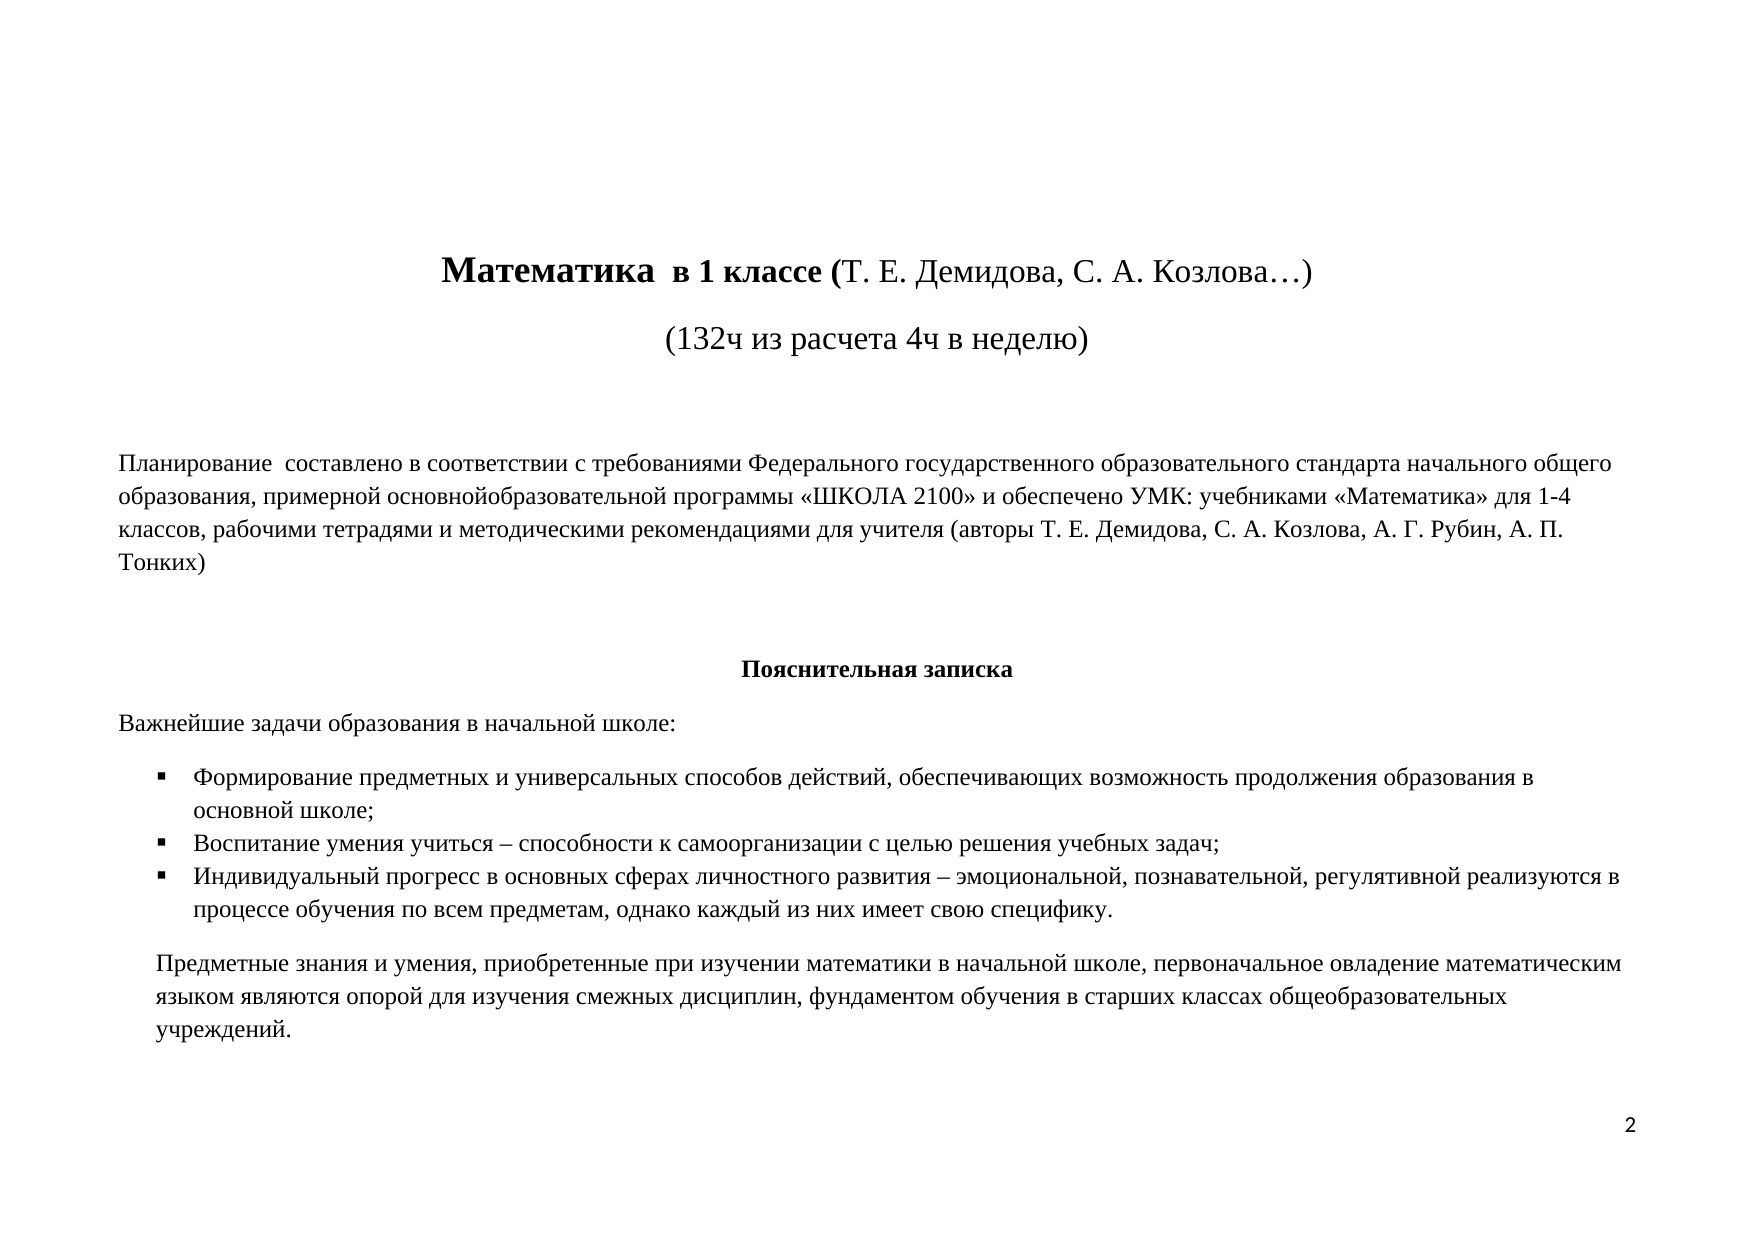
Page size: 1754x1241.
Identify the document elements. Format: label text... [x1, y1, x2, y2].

text Математика в 1 классе (Т. Е. Демидова, С. А. Козлова…) [118, 248, 1636, 291]
text (132ч из расчета 4ч в неделю) [118, 318, 1636, 356]
text Важнейшие задачи образования в начальной школе: [118, 708, 1636, 737]
list Воспитание умения учиться – способности к самоорганизации с целью решения учебных задач; [156, 828, 1636, 857]
text Планирование составлено в соответствии с требованиями Федерального государственного образовательного стандарта начального общего образования, примерной основнойобразовательной программы «ШКОЛА 2100» и обеспечено УМК: учебниками «Математика» для 1-4 классов, рабочими тетрадями и методическими рекомендациями для учителя (авторы Т. Е. Демидова, С. А. Козлова, А. Г. Рубин, А. П. Тонких) [118, 448, 1636, 576]
list Формирование предметных и универсальных способов действий, обеспечивающих возможность продолжения образования в основной школе; [156, 762, 1636, 824]
text Предметные знания и умения, приобретенные при изучении математики в начальной школе, первоначальное овладение математическим языком являются опорой для изучения смежных дисциплин, фундаментом обучения в старших классах общеобразовательных учреждений. [156, 948, 1636, 1043]
list Индивидуальный прогресс в основных сферах личностного развития – эмоциональной, познавательной, регулятивной реализуются в процессе обучения по всем предметам, однако каждый из них имеет свою специфику. [156, 861, 1636, 923]
text Пояснительная записка [118, 654, 1636, 683]
